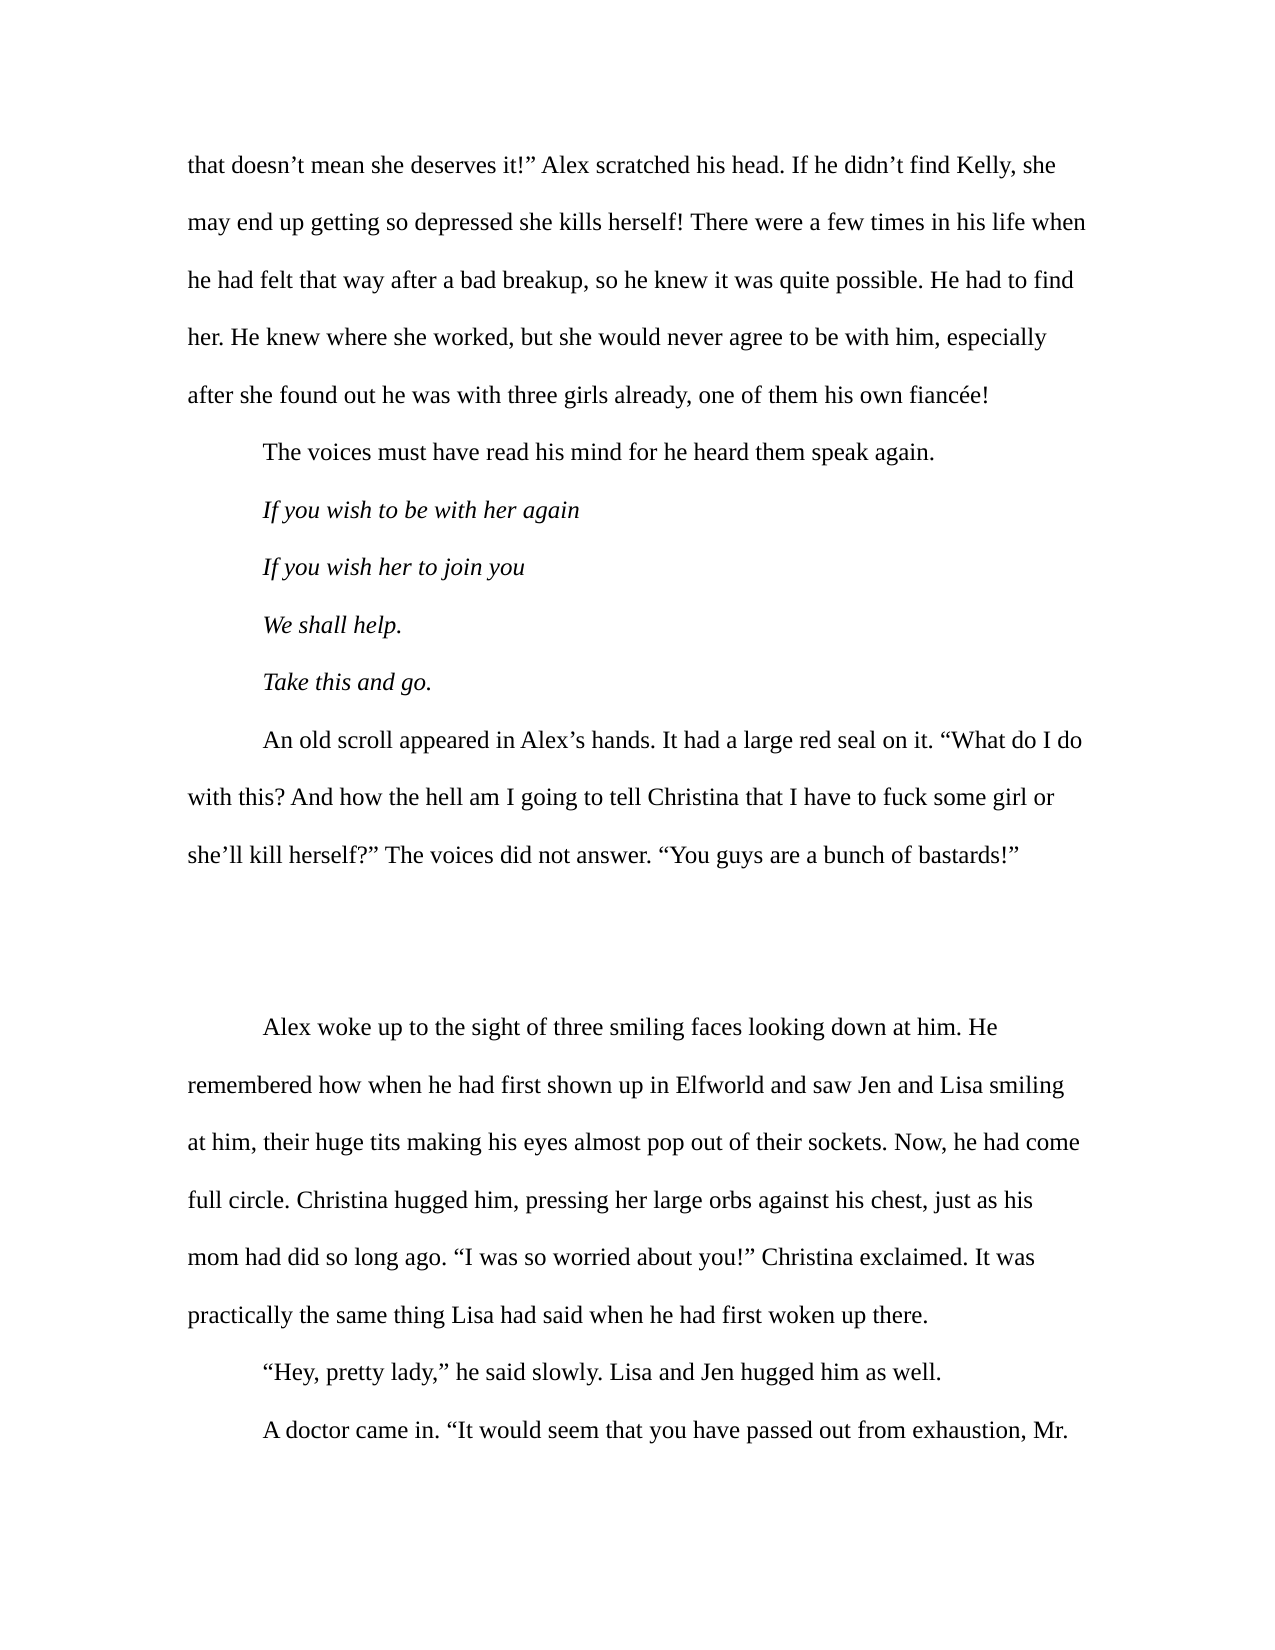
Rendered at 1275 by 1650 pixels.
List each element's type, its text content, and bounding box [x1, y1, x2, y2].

text “Hey, pretty lady,” he said slowly. Lisa and Jen hugged him as well. [187, 1357, 1087, 1386]
text Alex woke up to the sight of three smiling faces looking down at him. He remembered how when he had first shown up in Elfworld and saw Jen and Lisa smiling at him, their huge tits making his eyes almost pop out of their sockets. Now, he had come full circle. Christina hugged him, pressing her large orbs against his chest, just as his mom had did so long ago. “I was so worried about you!” Christina exclaimed. It was practically the same thing Lisa had said when he had first woken up there. [187, 1012, 1087, 1329]
text An old scroll appeared in Alex’s hands. It had a large red seal on it. “What do I do with this? And how the hell am I going to tell Christina that I have to fuck some girl or she’ll kill herself?” The voices did not answer. “You guys are a bunch of bastards!” [187, 725, 1087, 869]
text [187, 1415, 1087, 1444]
text If you wish her to join you [187, 552, 1087, 581]
text Take this and go. [187, 667, 1087, 696]
text If you wish to be with her again [187, 495, 1087, 524]
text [187, 150, 1087, 409]
text The voices must have read his mind for he heard them speak again. [187, 437, 1087, 466]
text We shall help. [187, 610, 1087, 639]
